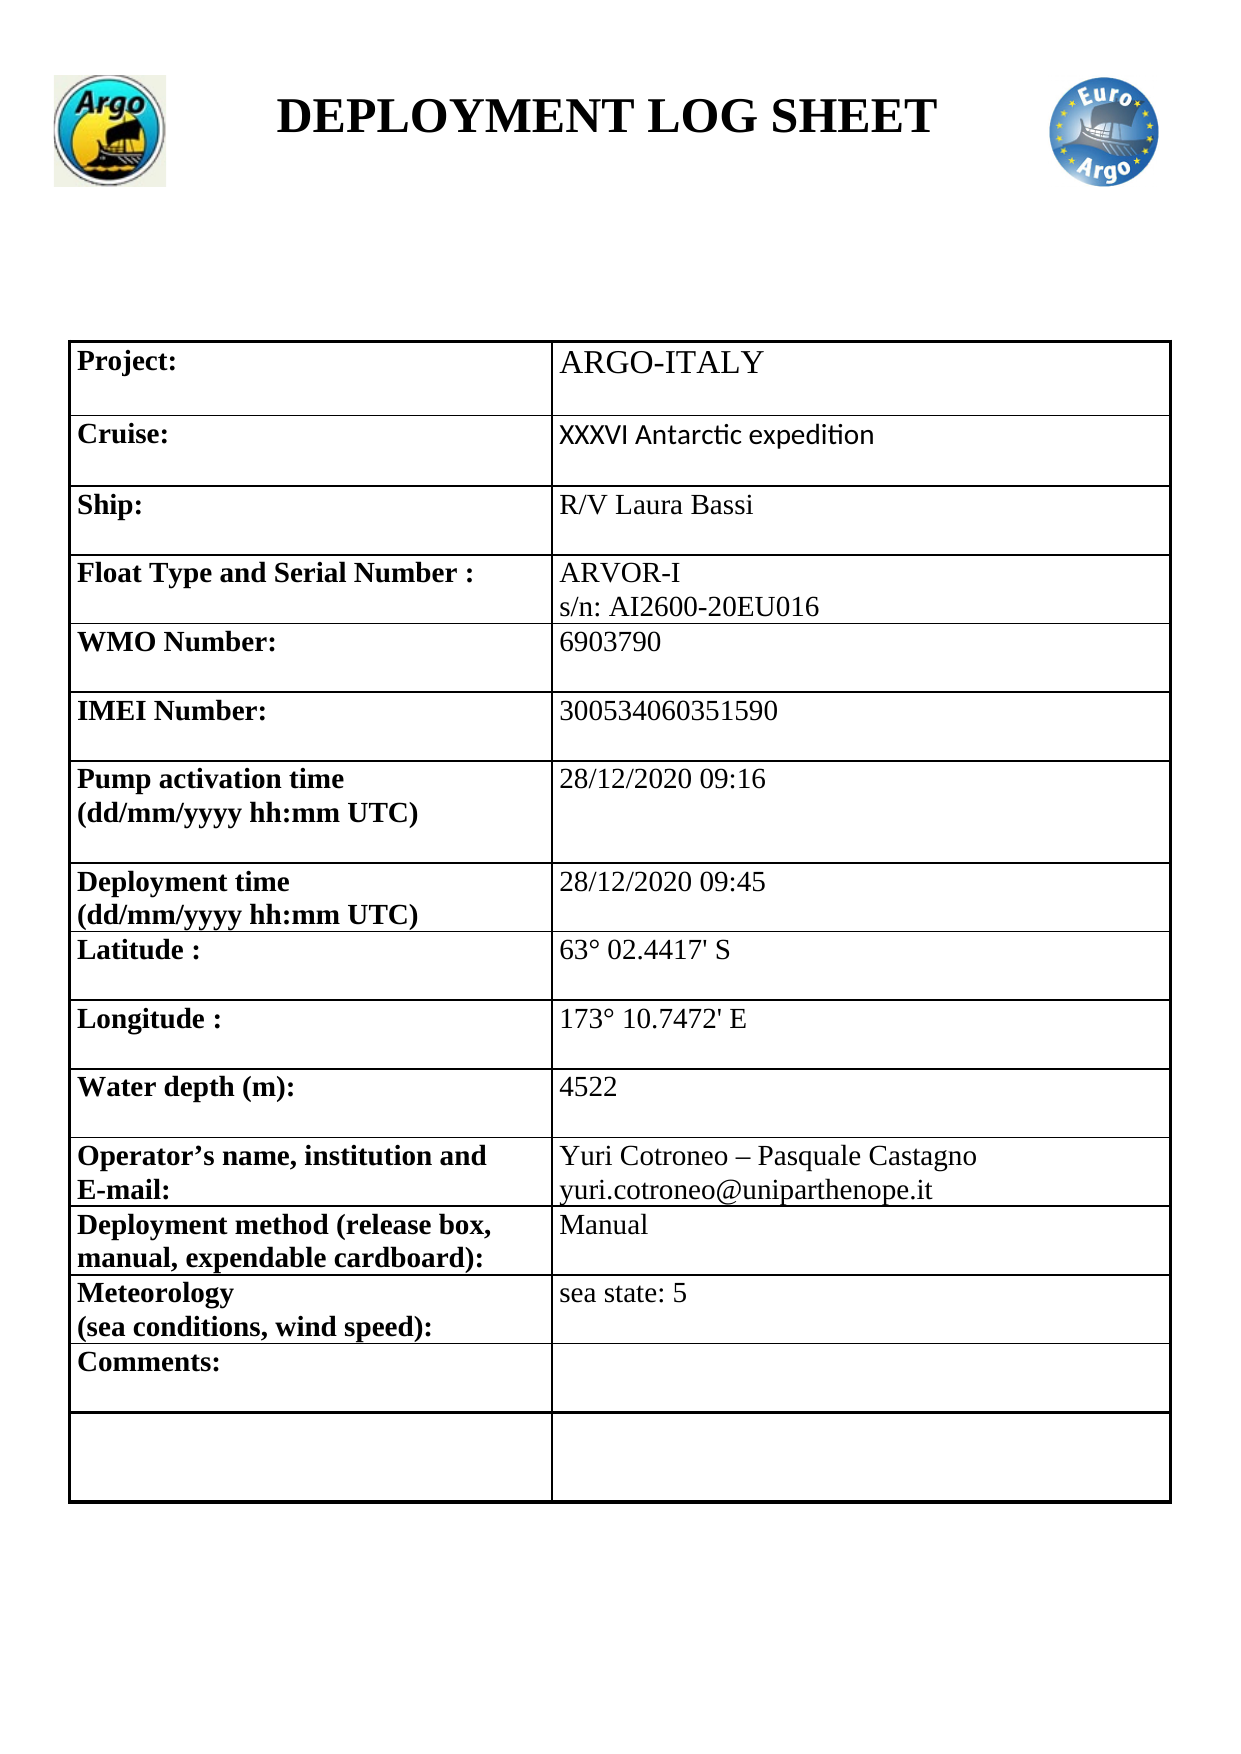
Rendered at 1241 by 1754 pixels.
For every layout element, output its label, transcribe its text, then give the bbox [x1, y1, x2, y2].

table_cell 28/12/2020 09:45 [553, 864, 1169, 931]
table_cell Comments: [71, 1344, 551, 1411]
table_cell Ship: [71, 487, 551, 554]
table_cell Meteorology (sea conditions, wind speed): [71, 1276, 551, 1343]
table_cell XXXVI Antarctic expedition [553, 416, 1169, 485]
table_cell [553, 1344, 1169, 1411]
table_cell Deployment method (release box, manual, expendable cardboard): [71, 1207, 551, 1274]
table_cell [71, 1414, 551, 1500]
table_cell 173° 10.7472' E [553, 1001, 1169, 1068]
table_cell Deployment time (dd/mm/yyyy hh:mm UTC) [71, 864, 551, 931]
table_header Project: [71, 343, 551, 414]
table_header ARGO-ITALY [553, 343, 1169, 414]
picture [53, 75, 167, 187]
table_cell 300534060351590 [553, 693, 1169, 760]
text DEPLOYMENT LOG SHEET [167, 85, 1047, 143]
table_cell Yuri Cotroneo – Pasquale Castagno yuri.cotroneo@uniparthenope.it [553, 1138, 1169, 1205]
table_cell Longitude : [71, 1001, 551, 1068]
table_cell WMO Number: [71, 624, 551, 691]
table_cell 63° 02.4417' S [553, 932, 1169, 999]
picture [1047, 75, 1160, 187]
table_cell Operator’s name, institution and E-mail: [71, 1138, 551, 1205]
table_cell Pump activation time (dd/mm/yyyy hh:mm UTC) [71, 762, 551, 862]
table_cell R/V Laura Bassi [553, 487, 1169, 554]
table_cell Manual [553, 1207, 1169, 1274]
table_cell Latitude : [71, 932, 551, 999]
table_cell 6903790 [553, 624, 1169, 691]
table_cell IMEI Number: [71, 693, 551, 760]
table_cell ARVOR-I s/n: AI2600-20EU016 [553, 556, 1169, 623]
table_cell Float Type and Serial Number : [71, 556, 551, 623]
table_cell 28/12/2020 09:16 [553, 762, 1169, 862]
table_cell [553, 1414, 1169, 1500]
table_cell Water depth (m): [71, 1070, 551, 1137]
table_cell Cruise: [71, 416, 551, 485]
table_cell 4522 [553, 1070, 1169, 1137]
table_cell sea state: 5 [553, 1276, 1169, 1343]
